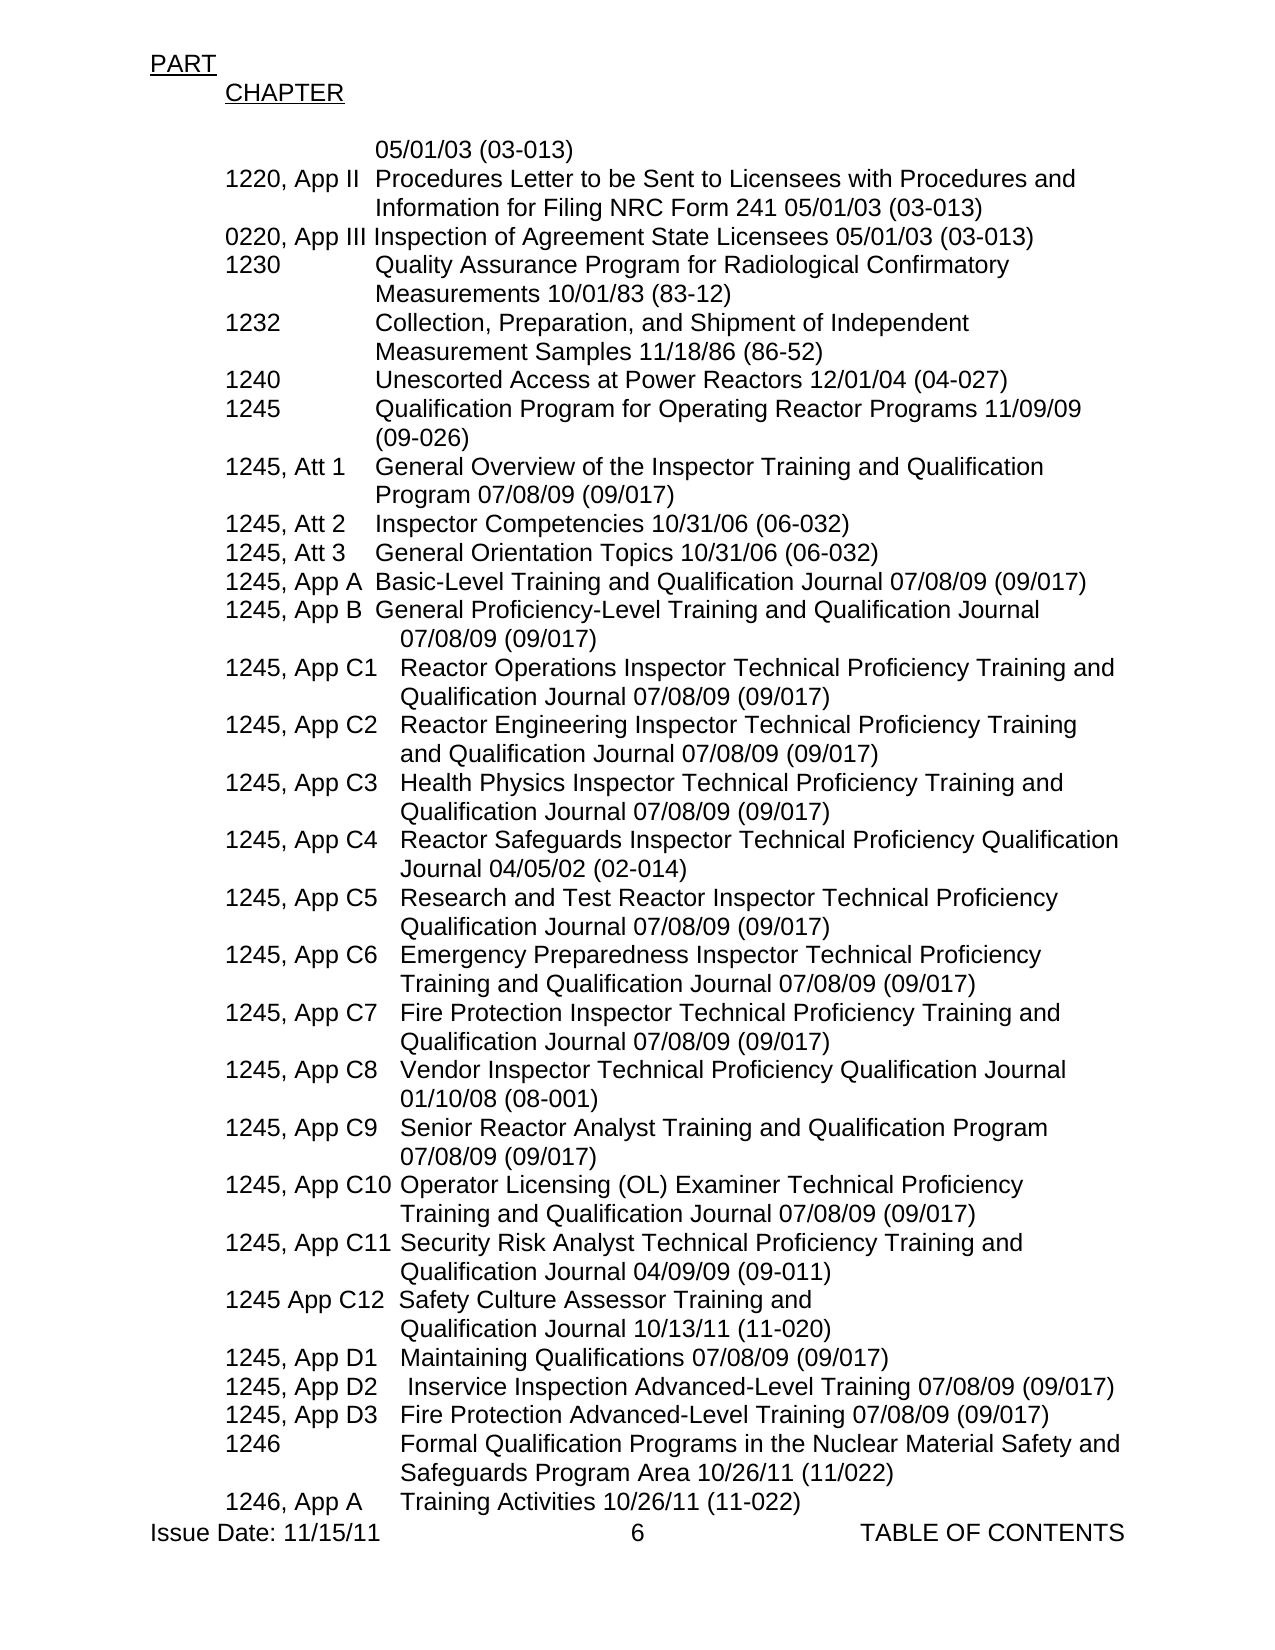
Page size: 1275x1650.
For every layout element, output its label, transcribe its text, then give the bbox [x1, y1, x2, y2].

text 1245, Att 1 General Overview of the Inspector Training and Qualification [150, 452, 1125, 480]
text Program 07/08/09 (09/017) [150, 480, 1125, 509]
text 0220, App III Inspection of Licensees 05/01/03 (03-013) [150, 222, 1125, 250]
text 1246, App A Training Activities 10/26/11 (11-022) [150, 1487, 1125, 1515]
text Measurement Samples 11/18/86 (86-52) [225, 337, 1125, 365]
text 01/10/08 (08-001) [150, 1084, 1125, 1113]
text 1220, App II Procedures Letter to be Sent to Licensees with Procedures and Information for Filing NRC Form 241 05/01/03 (03-013) [150, 164, 1125, 222]
text and Qualification Journal 07/08/09 (09/017) [150, 739, 1125, 768]
text Measurements 10/01/83 (83-12) [225, 279, 1125, 308]
text 1245, App C1 Reactor Operations Inspector Technical Proficiency Training and [150, 653, 1125, 682]
text 1245, Att 3 General Orientation Topics 10/31/06 (06-032) [150, 538, 1125, 567]
text 1245, App C2 Reactor Engineering Inspector Technical Proficiency Training [150, 710, 1125, 739]
text 1245, App C5 Research and Test Reactor Inspector Technical Proficiency [150, 883, 1125, 912]
text Journal 04/05/02 (02-014) [150, 854, 1125, 883]
text 1245, App C11 Security Risk Analyst Technical Proficiency Training and Qualification Journal 04/09/09 (09-011) [150, 1228, 1125, 1285]
text Training and Qualification Journal 07/08/09 (09/017) [150, 969, 1125, 998]
text 05/01/03 (03-013) [150, 135, 1125, 164]
text 1245, App C7 Fire Protection Inspector Technical Proficiency Training and Qualification Journal 07/08/09 (09/017) [150, 998, 1125, 1055]
text Qualification Journal 07/08/09 (09/017) [150, 912, 1125, 940]
text 1245, App A Basic-Level Training and Qualification Journal 07/08/09 (09/017) [150, 567, 1125, 595]
text 1245, App C9 Senior Reactor Analyst Training and Qualification Program 07/08/09 (09/017) [150, 1113, 1125, 1170]
text Qualification Journal 07/08/09 (09/017) [150, 682, 1125, 710]
text 1245, App D1 Maintaining Qualifications 07/08/09 (09/017) [150, 1343, 1125, 1372]
text 1245 Qualification Program for Operating Reactor Programs 11/09/09 (09-026) [225, 394, 1125, 452]
text 1245, App B General Proficiency-Level Training and Qualification Journal [150, 595, 1125, 624]
text 1246 Formal Qualification Programs in the Nuclear Material Safety and Safeguards Program Area 10/26/11 (11/022) [150, 1429, 1125, 1487]
text 1230 Quality Assurance Program for Radiological Confirmatory [225, 250, 1125, 279]
text Training and Qualification Journal 07/08/09 (09/017) [150, 1199, 1125, 1228]
text 1245, App C4 Reactor Safeguards Inspector Technical Proficiency Qualification [150, 825, 1125, 854]
text Qualification Journal 07/08/09 (09/017) [150, 797, 1125, 825]
text 1245, App C10 Operator Licensing (OL) Examiner Technical Proficiency [150, 1170, 1125, 1199]
text 1245, App D2 Inservice Inspection Advanced-Level Training 07/08/09 (09/017) [150, 1372, 1125, 1400]
text 1245, Att 2 Inspector Competencies 10/31/06 (06-032) [150, 509, 1125, 538]
text Qualification Journal 10/13/11 (11-020) [150, 1314, 1125, 1343]
text 1245, App D3 Fire Protection Advanced-Level Training 07/08/09 (09/017) [150, 1400, 1125, 1429]
text 1245, App C6 Emergency Preparedness Inspector Technical Proficiency [150, 940, 1125, 969]
text 07/08/09 (09/017) [150, 624, 1125, 653]
text 1232 Collection, Preparation, and Shipment of Independent [150, 308, 1125, 337]
text 1240 Unescorted Access at Power Reactors 12/01/04 (04-027) [150, 365, 1125, 394]
text 1245 App C12 Safety Culture Assessor Training and [150, 1285, 1125, 1314]
text 1245, App C8 Vendor Inspector Technical Proficiency Qualification Journal [150, 1055, 1125, 1084]
text 1245, App C3 Health Physics Inspector Technical Proficiency Training and [150, 768, 1125, 797]
